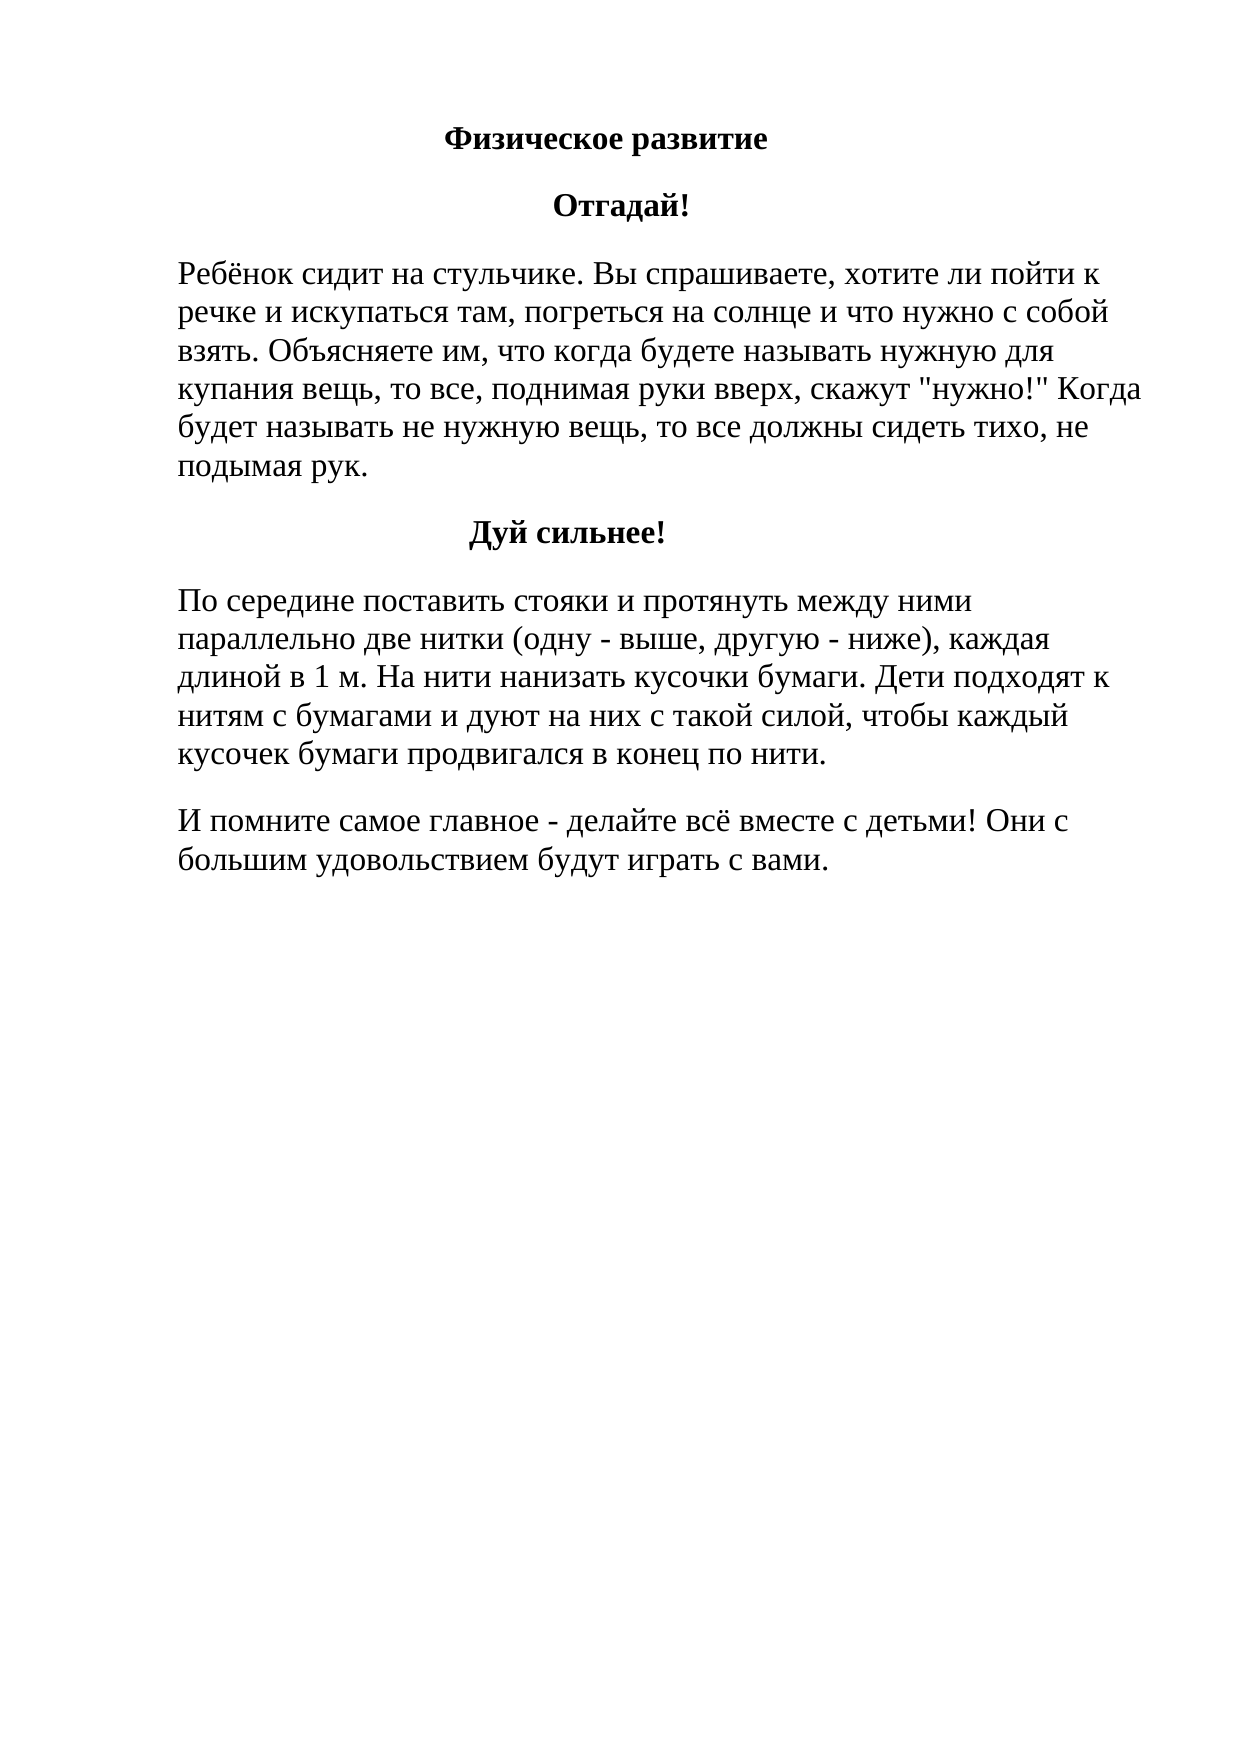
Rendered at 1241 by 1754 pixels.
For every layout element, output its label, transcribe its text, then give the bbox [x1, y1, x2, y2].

text Отгадай! [177, 186, 1152, 224]
text Дуй сильнее! [177, 512, 1152, 551]
text Физическое развитие [177, 118, 1152, 156]
text И помните самое главное - делайте всё вместе с детьми! Они с большим удовольствием будут играть с вами. [177, 801, 1152, 877]
text Ребёнок сидит на стульчике. Вы спрашиваете, хотите ли пойти к речке и искупаться там, погреться на солнце и что нужно с собой взять. Объясняете им, что когда будете называть нужную для купания вещь, то все, поднимая руки вверх, скажут "нужно!" Когда будет называть не нужную вещь, то все должны сидеть тихо, не подымая рук. [177, 253, 1152, 483]
text По середине поставить стояки и протянуть между ними параллельно две нитки (одну - выше, другую - ниже), каждая длиной в 1 м. На нити нанизать кусочки бумаги. Дети подходят к нитям с бумагами и дуют на них с такой силой, чтобы каждый кусочек бумаги продвигался в конец по нити. [177, 580, 1152, 771]
